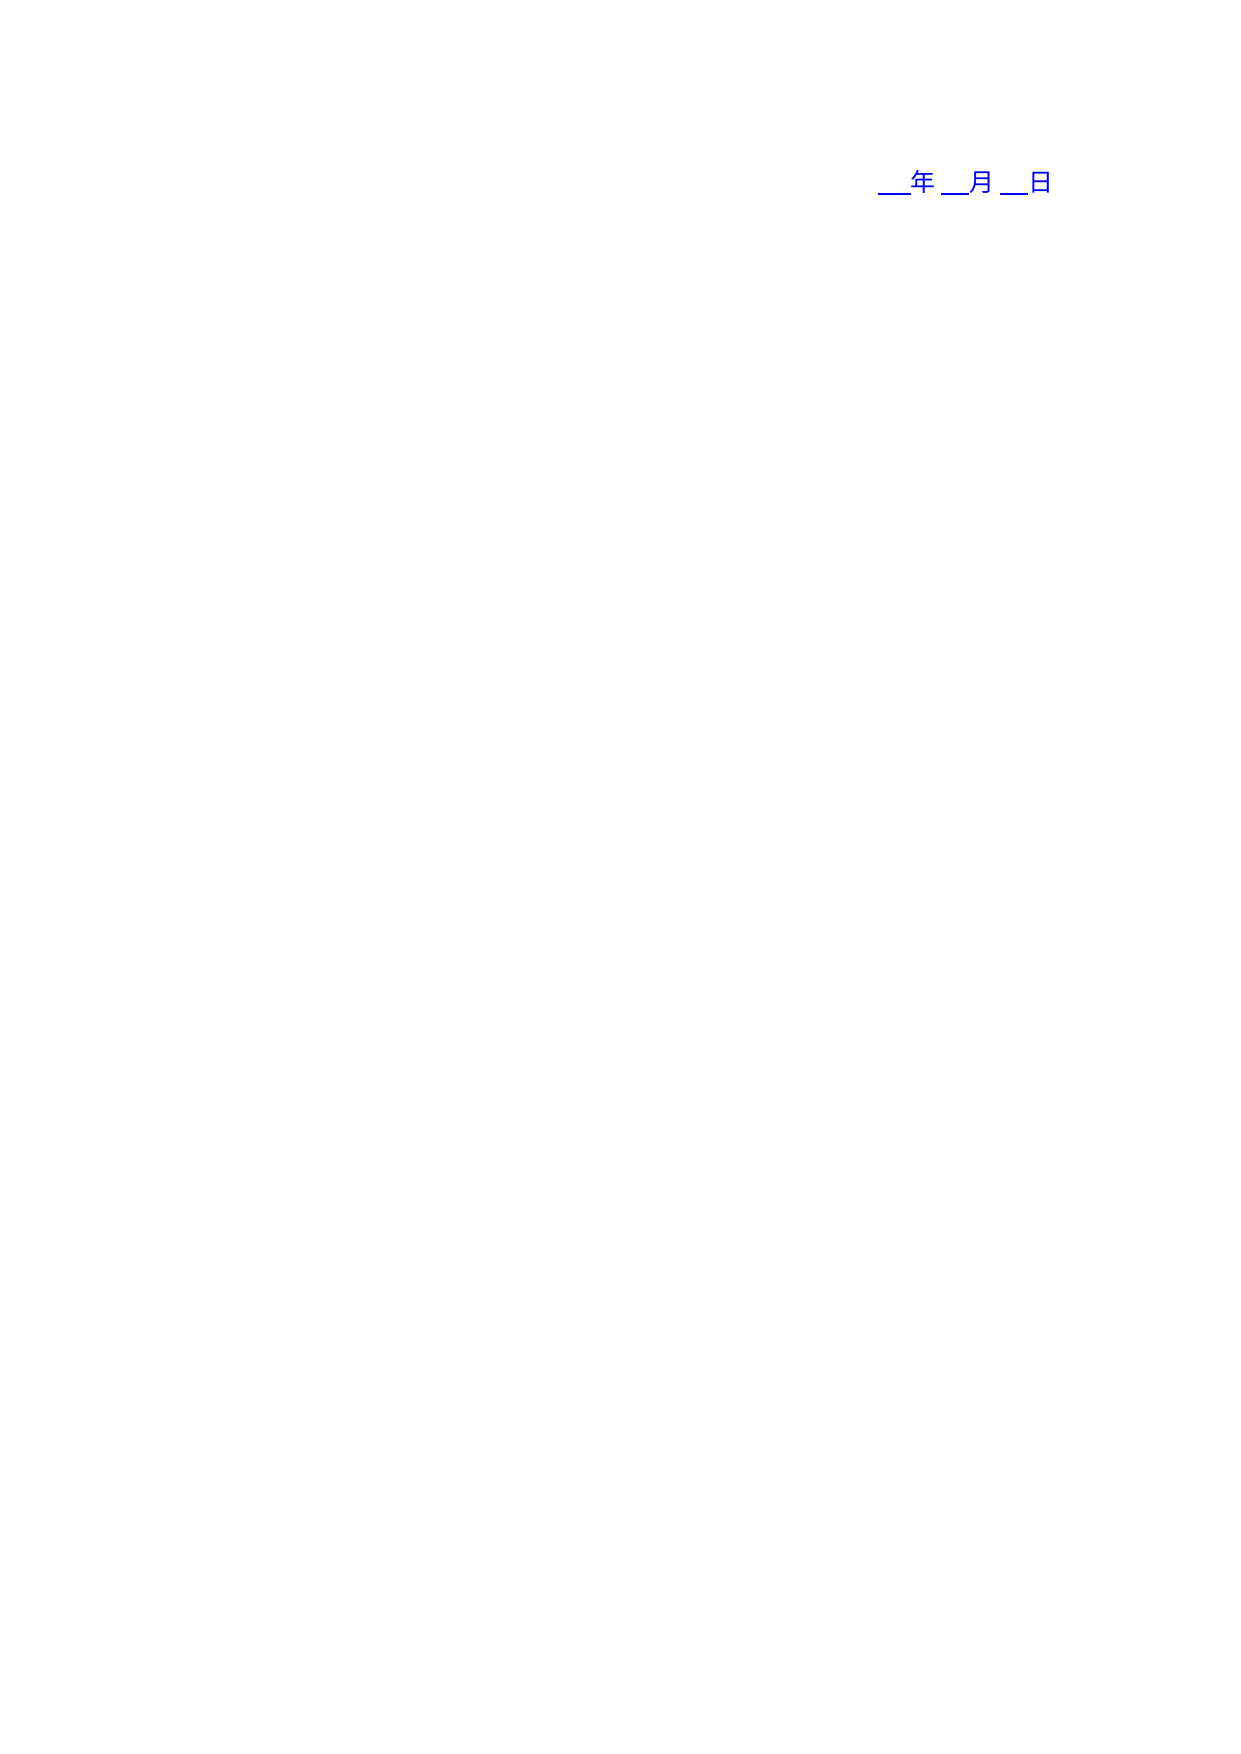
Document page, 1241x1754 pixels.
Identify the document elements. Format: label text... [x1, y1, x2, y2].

text 年 月 日 [187, 162, 911, 198]
